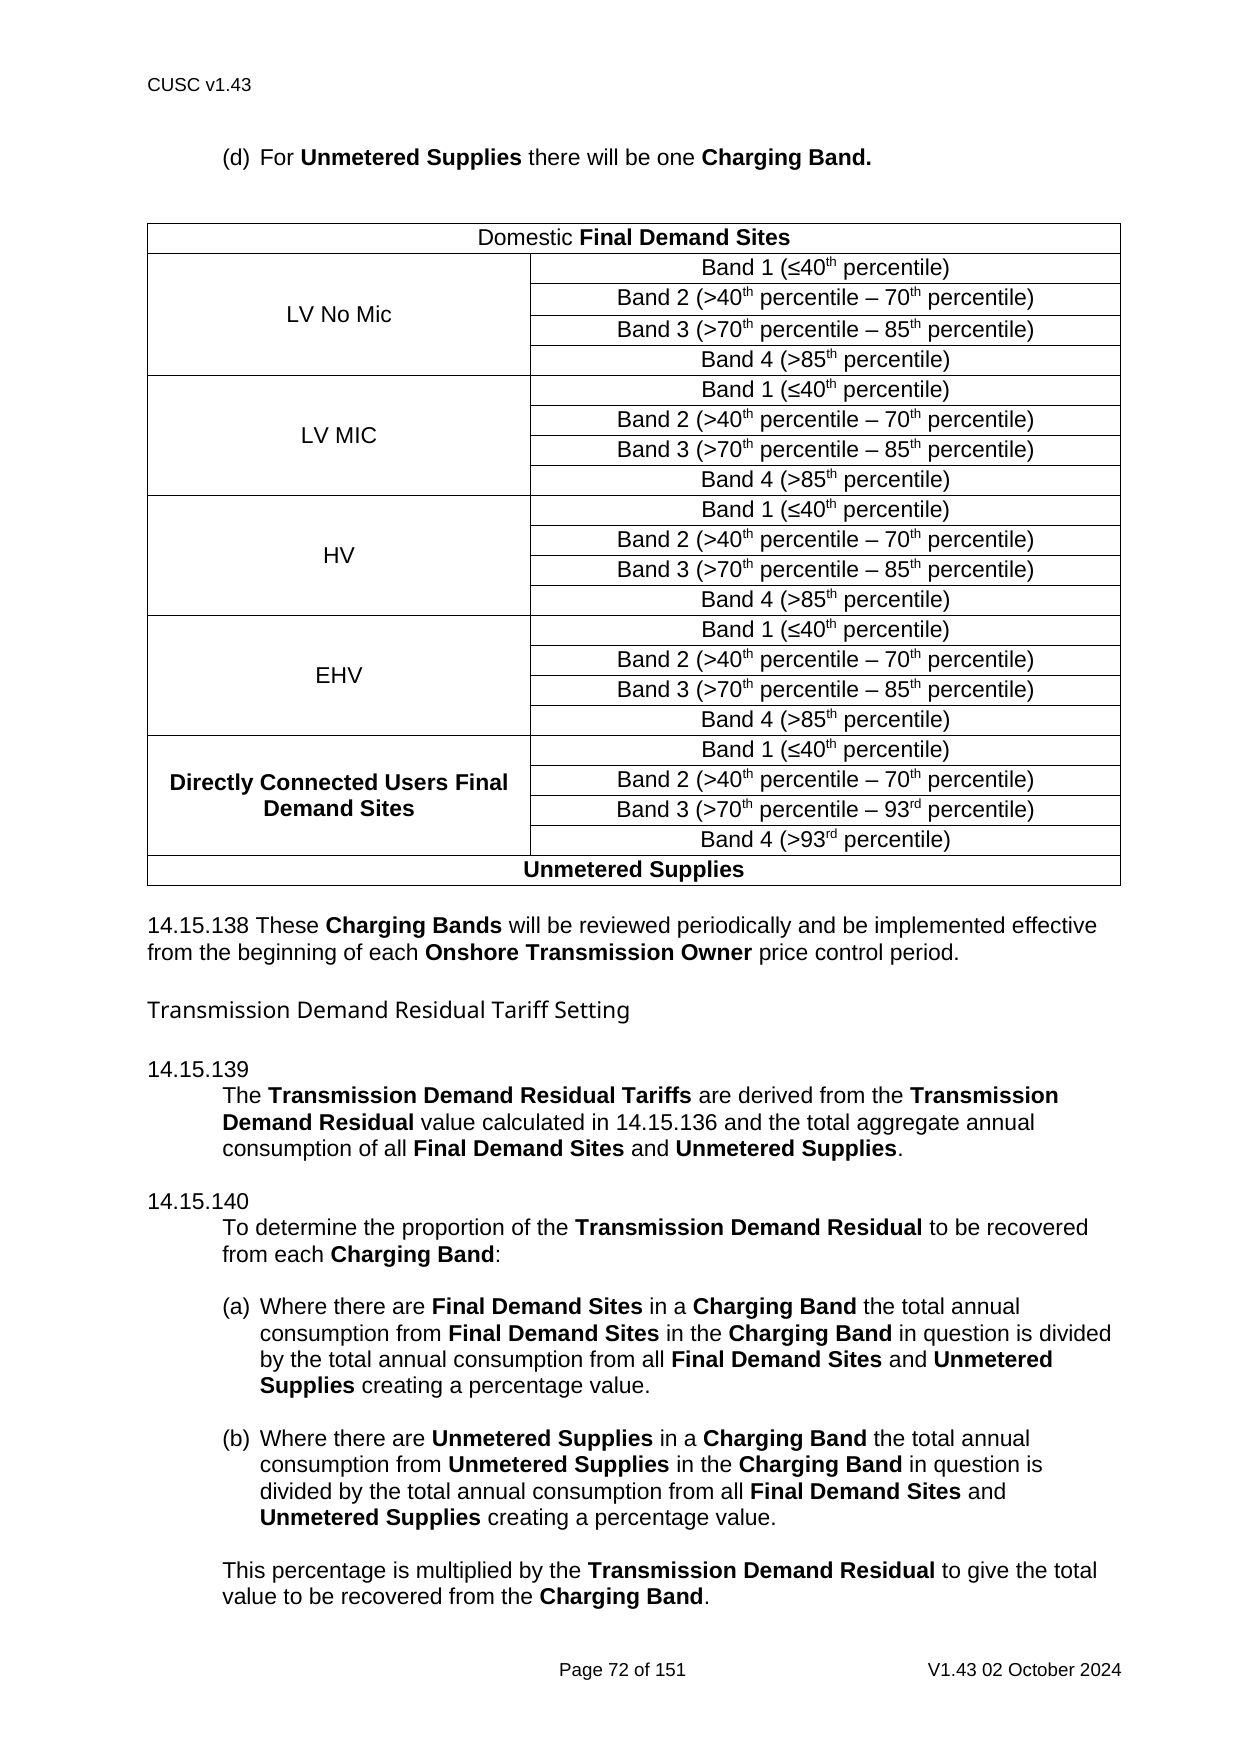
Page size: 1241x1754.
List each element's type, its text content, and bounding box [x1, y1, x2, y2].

table_cell Band 1 (≤40th percentile) [531, 496, 1120, 525]
table_cell Band 3 (>70th percentile – 85th percentile) [531, 676, 1120, 705]
table_cell Band 4 (>85th percentile) [531, 466, 1120, 495]
table_cell HV [148, 496, 530, 615]
table_cell Band 4 (>85th percentile) [531, 346, 1120, 375]
table_cell Band 3 (>70th percentile – 85th percentile) [531, 316, 1120, 345]
list Where there are Unmetered Supplies in a Charging Band the total annual consumption from Unmetered Supplies in the Charging Band in question is divided by the total annual consumption from all Final Demand Sites and Unmetered Supplies creating a percentage value. [222, 1425, 1121, 1531]
table_cell Band 2 (>40th percentile – 70th percentile) [531, 526, 1120, 555]
table_cell Band 1 (≤40th percentile) [531, 616, 1120, 645]
list Where there are Final Demand Sites in a Charging Band the total annual consumption from Final Demand Sites in the Charging Band in question is divided by the total annual consumption from all Final Demand Sites and Unmetered Supplies creating a percentage value. [222, 1293, 1121, 1399]
table_cell Band 3 (>70th percentile – 85th percentile) [531, 556, 1120, 585]
table_cell Band 2 (>40th percentile – 70th percentile) [531, 766, 1120, 795]
table_cell Band 4 (>85th percentile) [531, 706, 1120, 735]
table_cell Band 4 (>93rd percentile) [531, 826, 1120, 855]
table_cell Band 3 (>70th percentile – 85th percentile) [531, 436, 1120, 465]
table_cell Band 1 (≤40th percentile) [531, 736, 1120, 765]
text Transmission Demand Residual Tariff Setting [147, 994, 1121, 1025]
text The Transmission Demand Residual Tariffs are derived from the Transmission Demand Residual value calculated in 14.15.136 and the total aggregate annual consumption of all Final Demand Sites and Unmetered Supplies. [222, 1082, 1121, 1162]
table_cell Band 4 (>85th percentile) [531, 586, 1120, 615]
table_cell Band 2 (>40th percentile – 70th percentile) [531, 406, 1120, 435]
table_cell Band 2 (>40th percentile – 70th percentile) [531, 284, 1120, 315]
table_cell Band 3 (>70th percentile – 93rd percentile) [531, 796, 1120, 825]
table_cell LV MIC [148, 376, 530, 495]
text 14.15.139 [147, 1056, 1121, 1082]
list For Unmetered Supplies there will be one Charging Band. [222, 144, 1121, 171]
table_cell EHV [148, 616, 530, 735]
text To determine the proportion of the Transmission Demand Residual to be recovered from each Charging Band: [222, 1214, 1121, 1267]
table_cell Band 2 (>40th percentile – 70th percentile) [531, 646, 1120, 675]
text 14.15.138 These Charging Bands will be reviewed periodically and be implemented effective from the beginning of each Onshore Transmission Owner price control period. [147, 912, 1121, 965]
table_header Domestic Final Demand Sites [148, 224, 1120, 253]
table_cell LV No Mic [148, 254, 530, 375]
table_cell Unmetered Supplies [148, 856, 1120, 885]
table_cell Band 1 (≤40th percentile) [531, 254, 1120, 283]
table_cell Band 1 (≤40th percentile) [531, 376, 1120, 405]
text 14.15.140 [147, 1188, 1121, 1214]
text This percentage is multiplied by the Transmission Demand Residual to give the total value to be recovered from the Charging Band. [222, 1557, 1121, 1609]
table_cell Directly Connected Users Final Demand Sites [148, 736, 530, 855]
